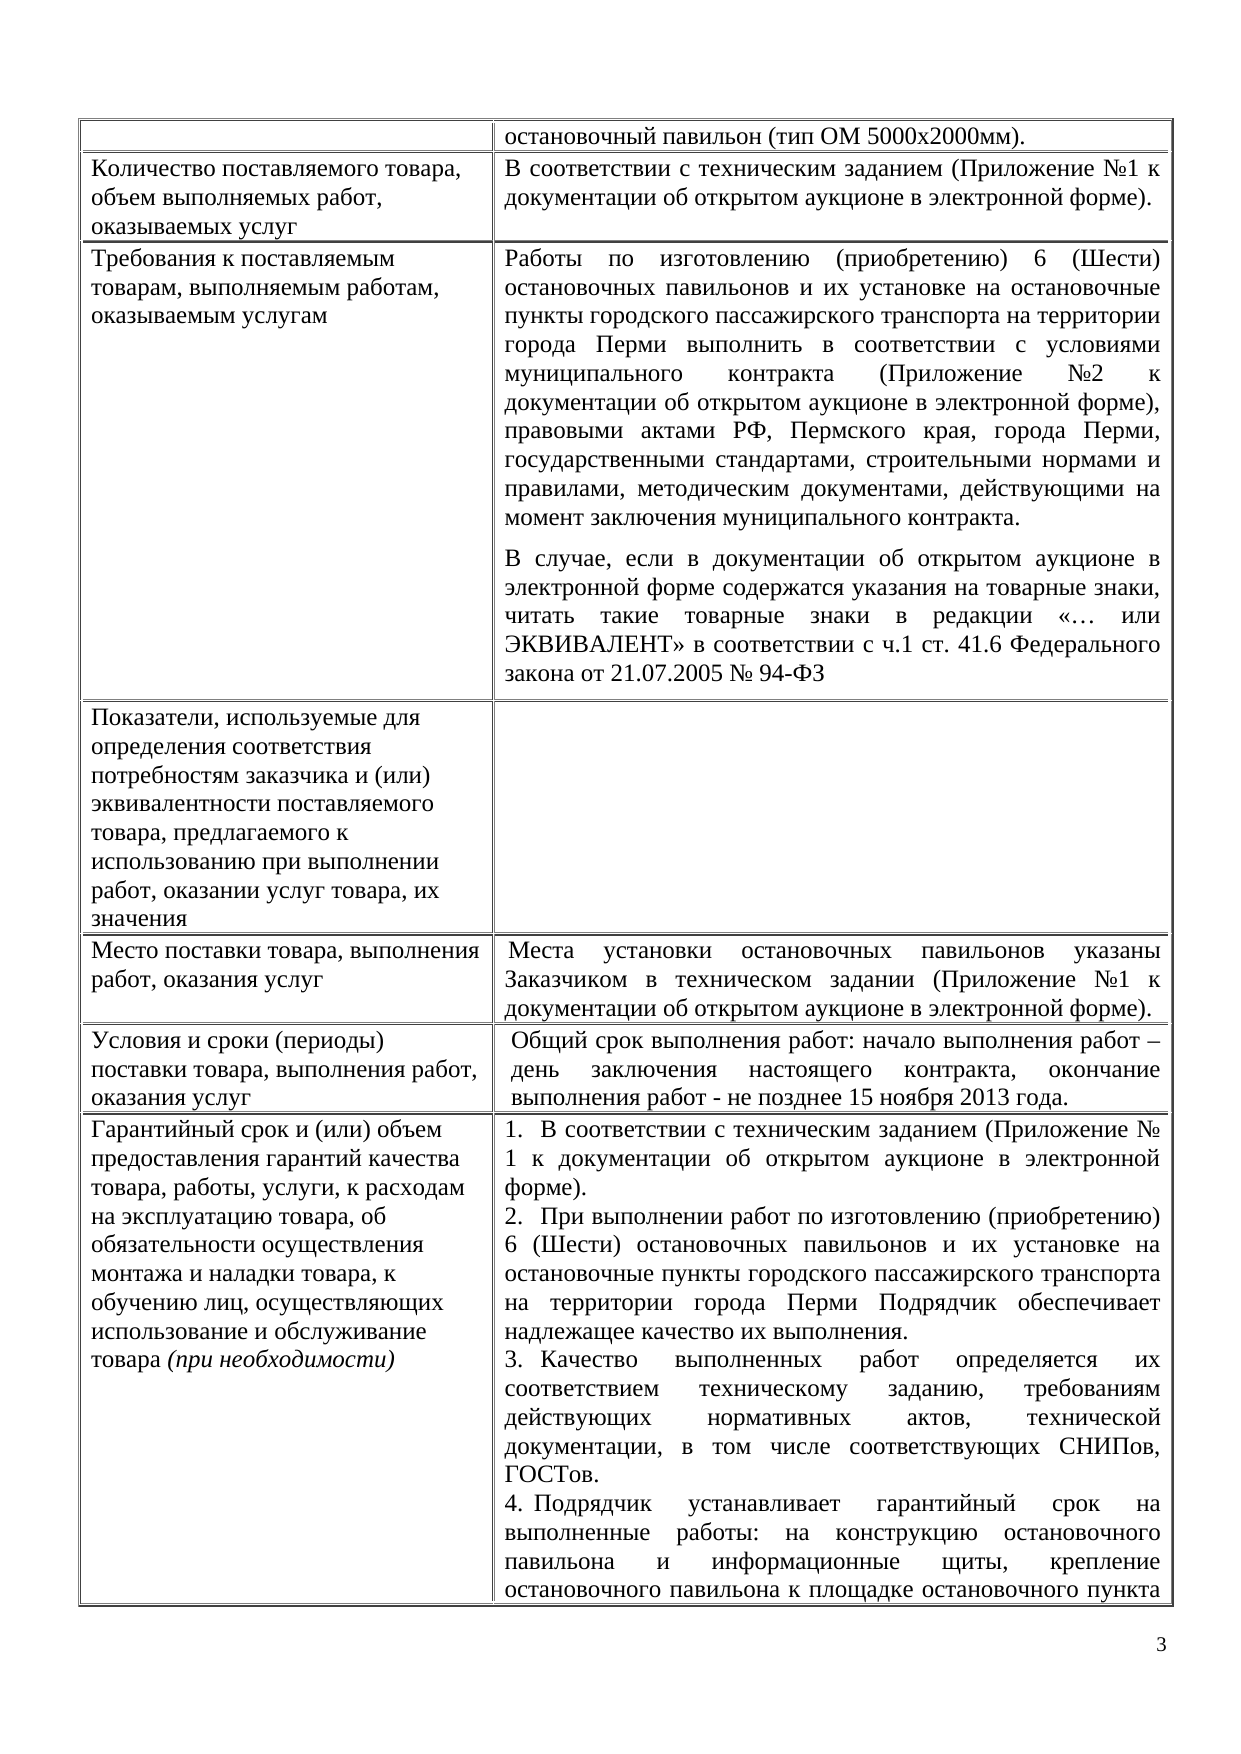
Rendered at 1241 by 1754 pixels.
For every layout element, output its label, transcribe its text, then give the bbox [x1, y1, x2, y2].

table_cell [81, 121, 493, 150]
table_cell Количество поставляемого товара, объем выполняемых работ, оказываемых услуг [81, 150, 492, 239]
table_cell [81, 1111, 493, 1603]
table_cell [495, 699, 1171, 932]
table_cell Показатели, используемые для определения соответствия потребностям заказчика и (или) эквивалентности поставляемого товара, предлагаемого к использованию при выполнении работ, оказании услуг товара, их значения [81, 699, 492, 932]
table_cell Место поставки товара, выполнения работ, оказания услуг [81, 932, 492, 1022]
table_cell Общий срок выполнения работ: начало выполнения работ – день заключения настоящего контракта, окончание выполнения работ - не позднее 15 ноября 2013 года. [495, 1022, 1171, 1111]
table_cell Работы по изготовлению (приобретению) 6 (Шести) остановочных павильонов и их установке на остановочные пункты городского пассажирского транспорта на территории города Перми выполнить в соответствии с условиями муниципального контракта (Приложение №2 к документации об открытом аукционе в электронной форме), правовыми актами РФ, Пермского края, города Перми, государственными стандартами, строительными нормами и правилами, методическим документами, действующими на момент заключения муниципального контракта. В случае, если в документации об открытом аукционе в электронной форме содержатся указания на товарные знаки, читать такие товарные знаки в редакции «… или ЭКВИВАЛЕНТ» в соответствии с ч.1 ст. 41.6 Федерального закона от 21.07.2005 № 94-ФЗ [495, 240, 1172, 699]
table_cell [493, 1111, 1171, 1603]
table_cell Места установки остановочных павильонов указаны Заказчиком в техническом задании (Приложение №1 к документации об открытом аукционе в электронной форме). [495, 932, 1171, 1022]
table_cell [493, 121, 1171, 150]
table_cell Условия и сроки (периоды) поставки товара, выполнения работ, оказания услуг [81, 1022, 492, 1111]
table_cell В соответствии с техническим заданием (Приложение №1 к документации об открытом аукционе в электронной форме). [495, 150, 1171, 239]
table_cell Требования к поставляемым товарам, выполняемым работам, оказываемым услугам [80, 240, 492, 699]
